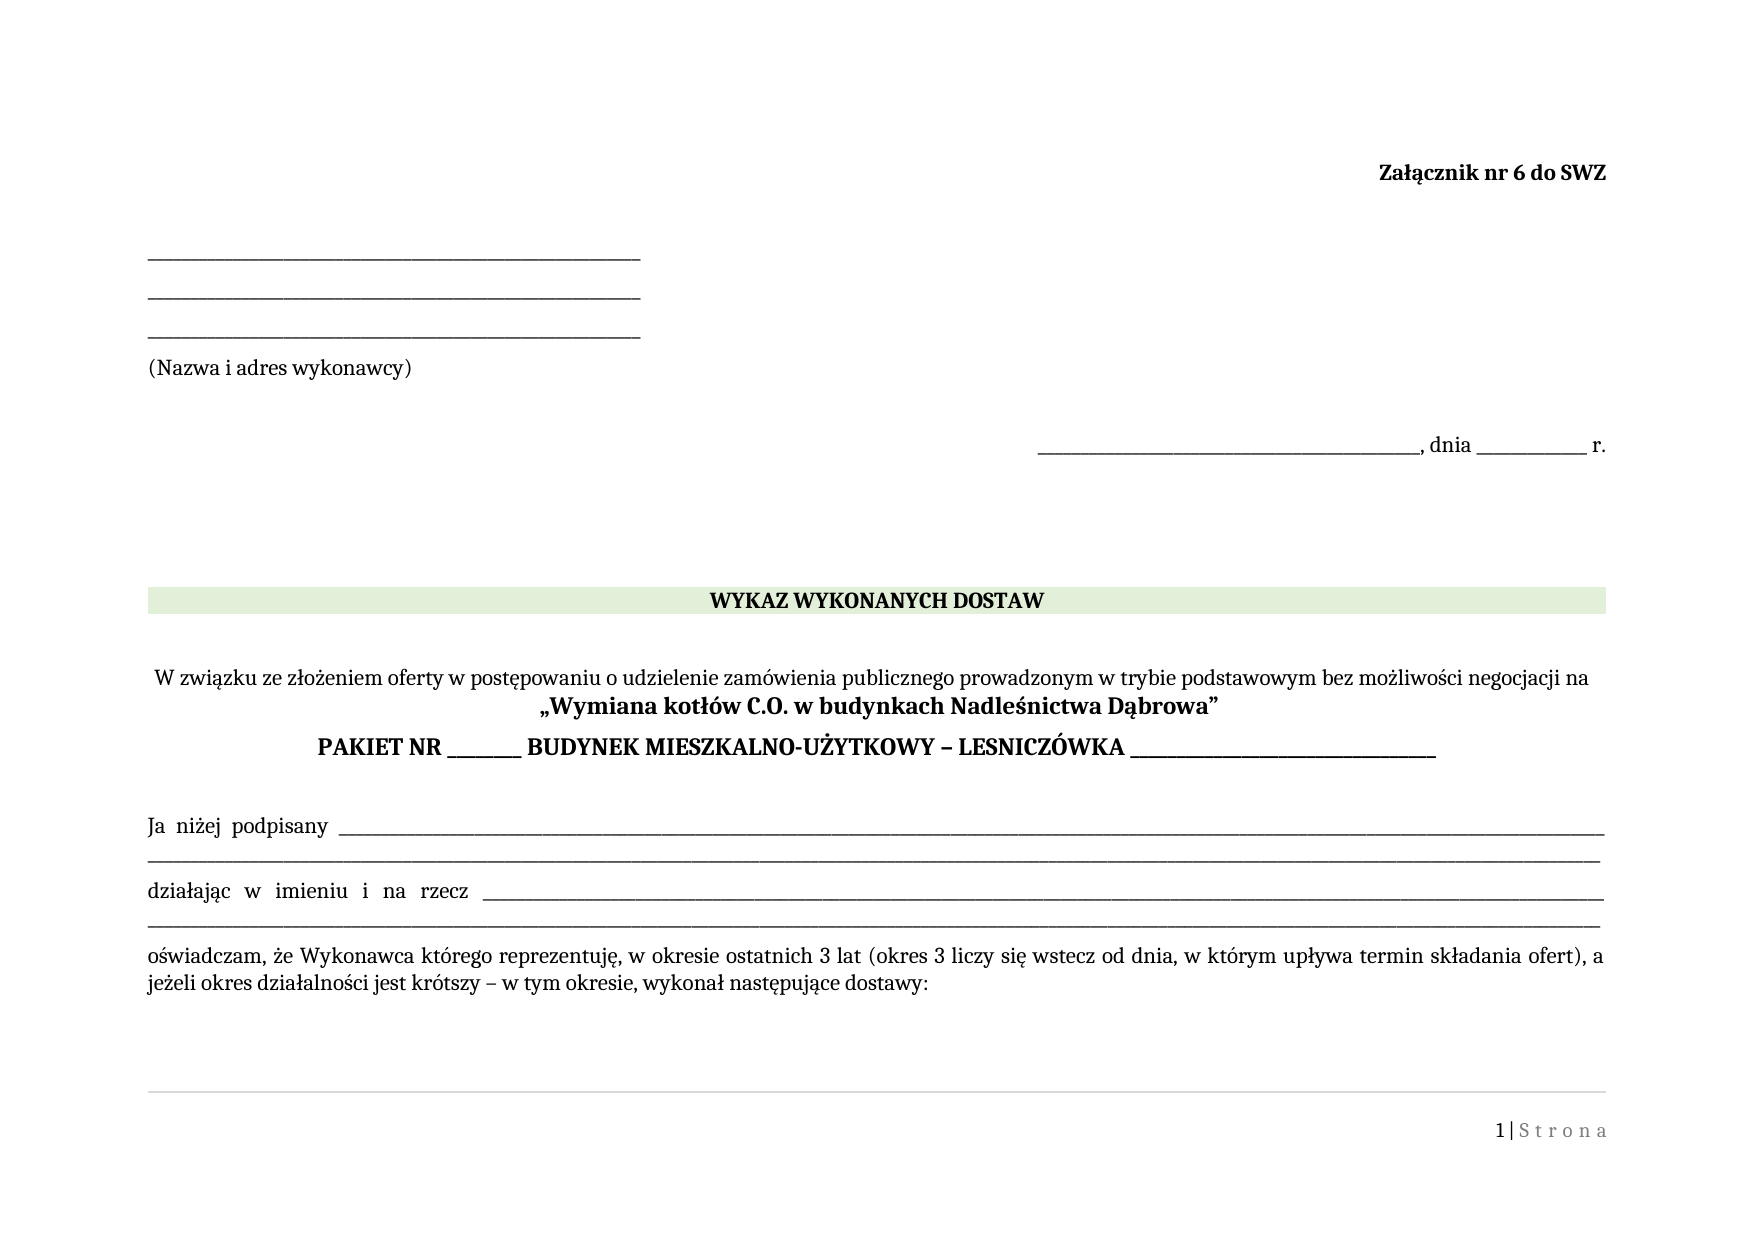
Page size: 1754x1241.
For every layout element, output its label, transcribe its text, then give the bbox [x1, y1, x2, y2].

text działając w imieniu i na rzecz ____________________________________________________________________________________________________________________________________ ___________________________________________________________________________________________________________________________________________________________________________ [148, 878, 1606, 931]
text Ja niżej podpisany _____________________________________________________________________________________________________________________________________________________ ___________________________________________________________________________________________________________________________________________________________________________ [148, 813, 1606, 866]
text oświadczam, że Wykonawca którego reprezentuję, w okresie ostatnich 3 lat (okres 3 liczy się wstecz od dnia, w którym upływa termin składania ofert), a jeżeli okres działalności jest krótszy – w tym okresie, wykonał następujące dostawy: [148, 943, 1606, 996]
text W związku ze złożeniem oferty w postępowaniu o udzielenie zamówienia publicznego prowadzonym w trybie podstawowym bez możliwości negocjacji na „Wymiana kotłów C.O. w budynkach Nadleśnictwa Dąbrowa” [148, 665, 1606, 720]
text (Nazwa i adres wykonawcy) [148, 354, 1606, 381]
text WYKAZ WYKONANYCH DOSTAW [148, 587, 1606, 614]
text __________________________________________________________ [148, 277, 1606, 303]
text __________________________________________________________ [148, 238, 1606, 264]
text PAKIET NR ________ BUDYNEK MIESZKALNO-UŻYTKOWY – LESNICZÓWKA _________________________________ [148, 733, 1606, 762]
text __________________________________________________________ [148, 316, 1606, 342]
text _____________________________________________, dnia _____________ r. [148, 432, 1606, 458]
text Załącznik nr 6 do SWZ [148, 160, 1606, 186]
